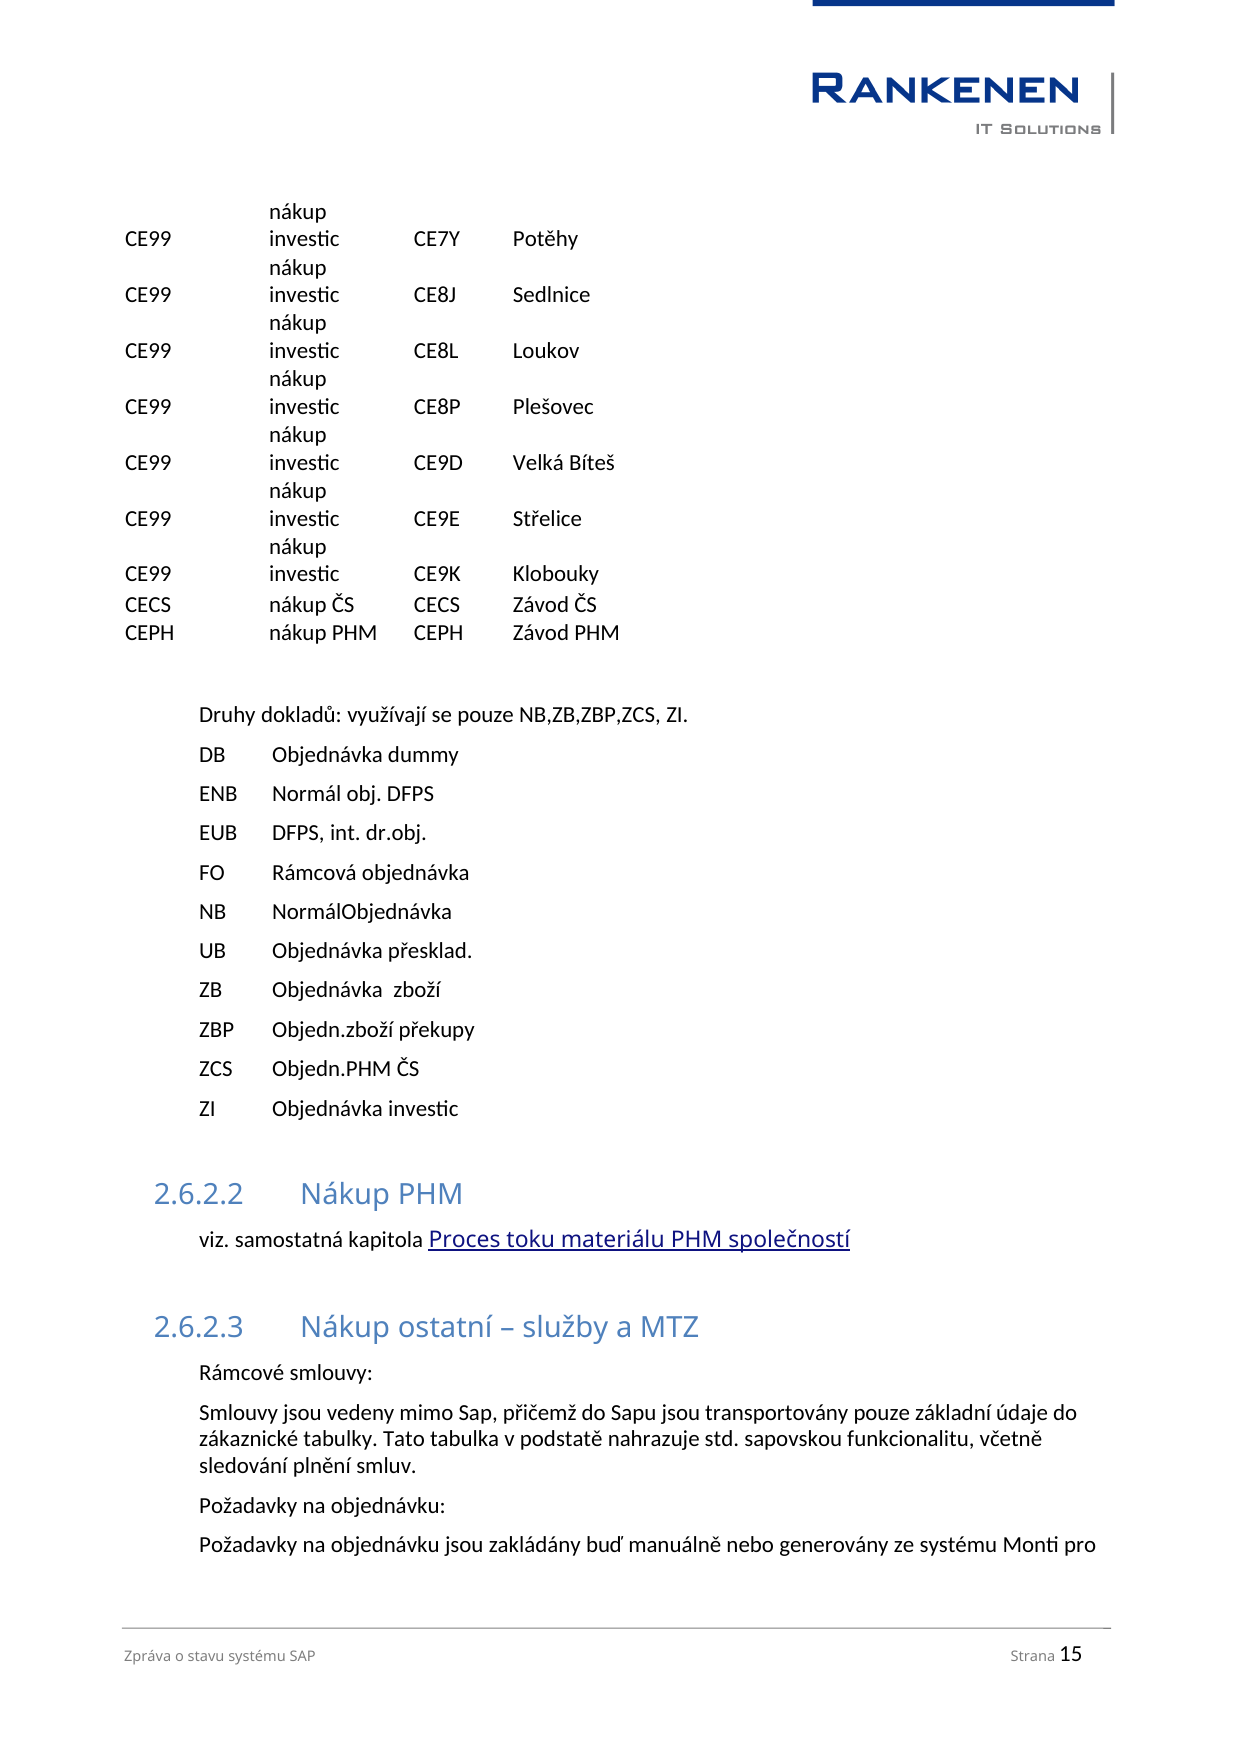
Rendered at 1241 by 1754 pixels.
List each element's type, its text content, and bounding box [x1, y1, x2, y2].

table_cell Závod PHM [488, 621, 641, 647]
table_cell CECS [104, 591, 222, 621]
text Druhy dokladů: využívají se pouze NB,ZB,ZBP,ZCS, ZI. [199, 700, 1240, 728]
subtitle Nákup PHM [153, 1173, 1240, 1213]
table_cell Klobouky [488, 534, 641, 591]
table_header Potěhy [488, 201, 641, 254]
table_header CE7Y [396, 201, 488, 254]
subtitle Nákup ostatní – služby a MTZ [153, 1306, 1240, 1346]
table_cell nákup investic [222, 310, 396, 366]
table_cell CECS [396, 591, 488, 621]
table_cell CE99 [104, 478, 222, 534]
table_cell Loukov [488, 310, 641, 366]
picture [812, 0, 1115, 134]
table_cell CEPH [104, 621, 222, 647]
table_cell CE9D [396, 422, 488, 478]
table_cell Sedlnice [488, 254, 641, 310]
text FO Rámcová objednávka NB NormálObjednávka UB Objednávka přesklad. ZB Objednávka zboží ZBP Objedn.zboží překupy ZCS Objedn.PHM ČS [199, 858, 475, 1082]
table_cell nákup investic [222, 366, 396, 422]
table_cell CE8P [396, 366, 488, 422]
table_cell CE99 [104, 422, 222, 478]
table_cell CE9E [396, 478, 488, 534]
table_cell nákup investic [222, 534, 396, 591]
table_cell nákup investic [222, 422, 396, 478]
table_header nákup investic [222, 201, 396, 254]
table_cell nákup PHM [222, 621, 396, 647]
table_cell Střelice [488, 478, 641, 534]
text Smlouvy jsou vedeny mimo Sap, přičemž do Sapu jsou transportovány pouze základní údaje do zákaznické tabulky. Tato tabulka v podstatě nahrazuje std. sapovskou funkcionalitu, včetně sledování plnění smluv. [199, 1398, 1080, 1479]
text Požadavky na objednávku jsou zakládány buď manuálně nebo generovány ze systému Monti pro [199, 1531, 1240, 1558]
table_cell CE8L [396, 310, 488, 366]
table_cell CE99 [104, 534, 222, 591]
text viz. samostatná kapitola Proces toku materiálu PHM společností [199, 1223, 1240, 1254]
text Rámcové smlouvy: [199, 1358, 1240, 1386]
table_cell Plešovec [488, 366, 641, 422]
table_header CE99 [104, 201, 222, 254]
table_cell nákup investic [222, 478, 396, 534]
table_cell CE9K [396, 534, 488, 591]
table_cell Velká Bíteš [488, 422, 641, 478]
table_cell CE8J [396, 254, 488, 310]
text ZI Objednávka investic [199, 1094, 1240, 1122]
text Požadavky na objednávku: [199, 1491, 1240, 1519]
table_cell nákup investic [222, 254, 396, 310]
table_cell CE99 [104, 310, 222, 366]
table_cell CEPH [396, 621, 488, 647]
table_cell Závod ČS [488, 591, 641, 621]
text DB Objednávka dummy ENB Normál obj. DFPS EUB DFPS, int. dr.obj. [199, 740, 459, 846]
table_cell CE99 [104, 366, 222, 422]
table_cell CE99 [104, 254, 222, 310]
table_cell nákup ČS [222, 591, 396, 621]
